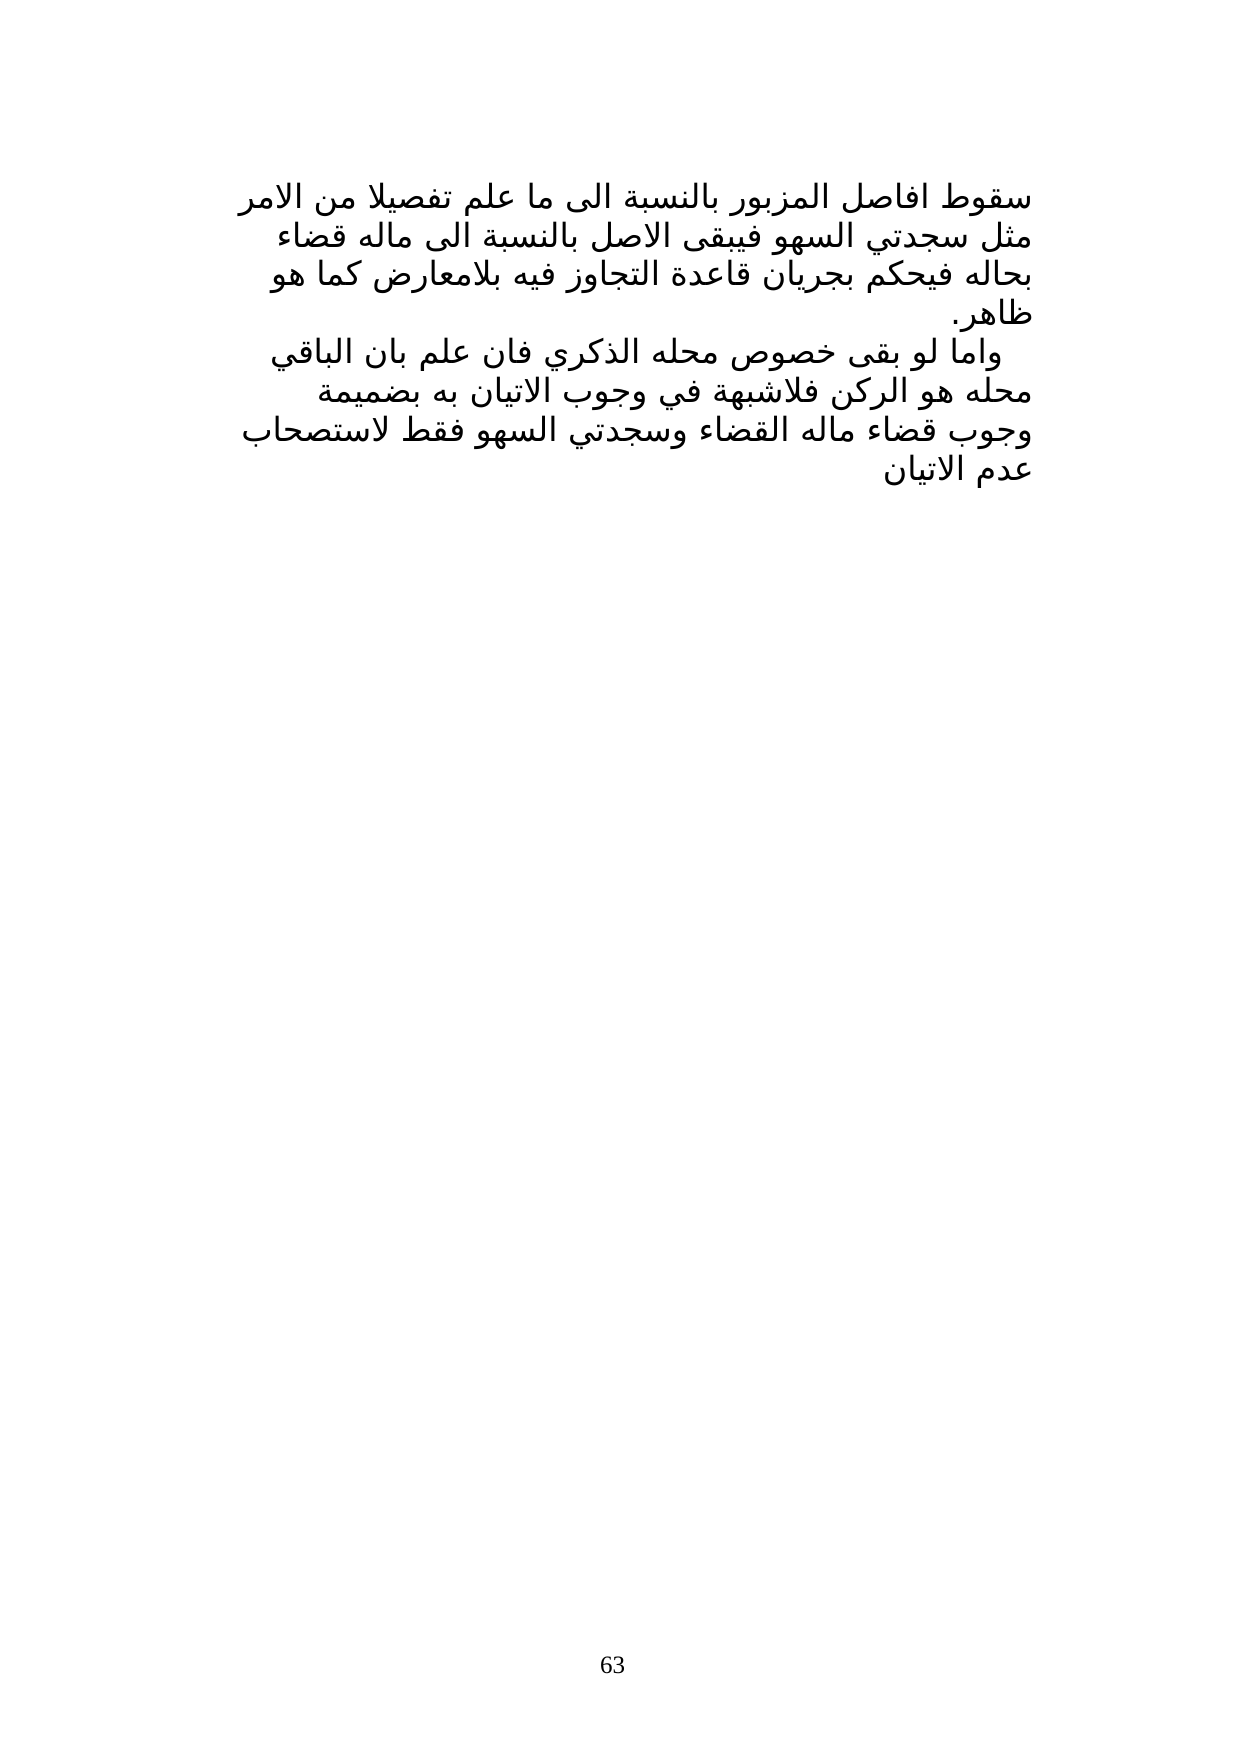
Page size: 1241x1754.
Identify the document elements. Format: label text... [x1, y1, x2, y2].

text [222, 177, 1033, 333]
text واما لو بقى خصوص محله الذكري فان علم بان الباقي محله هو الركن فلاشبهة في وجوب الاتيان به بضميمة وجوب قضاء ماله القضاء وسجدتي السهو فقط لاستصحاب عدم الاتيان [222, 333, 1033, 488]
